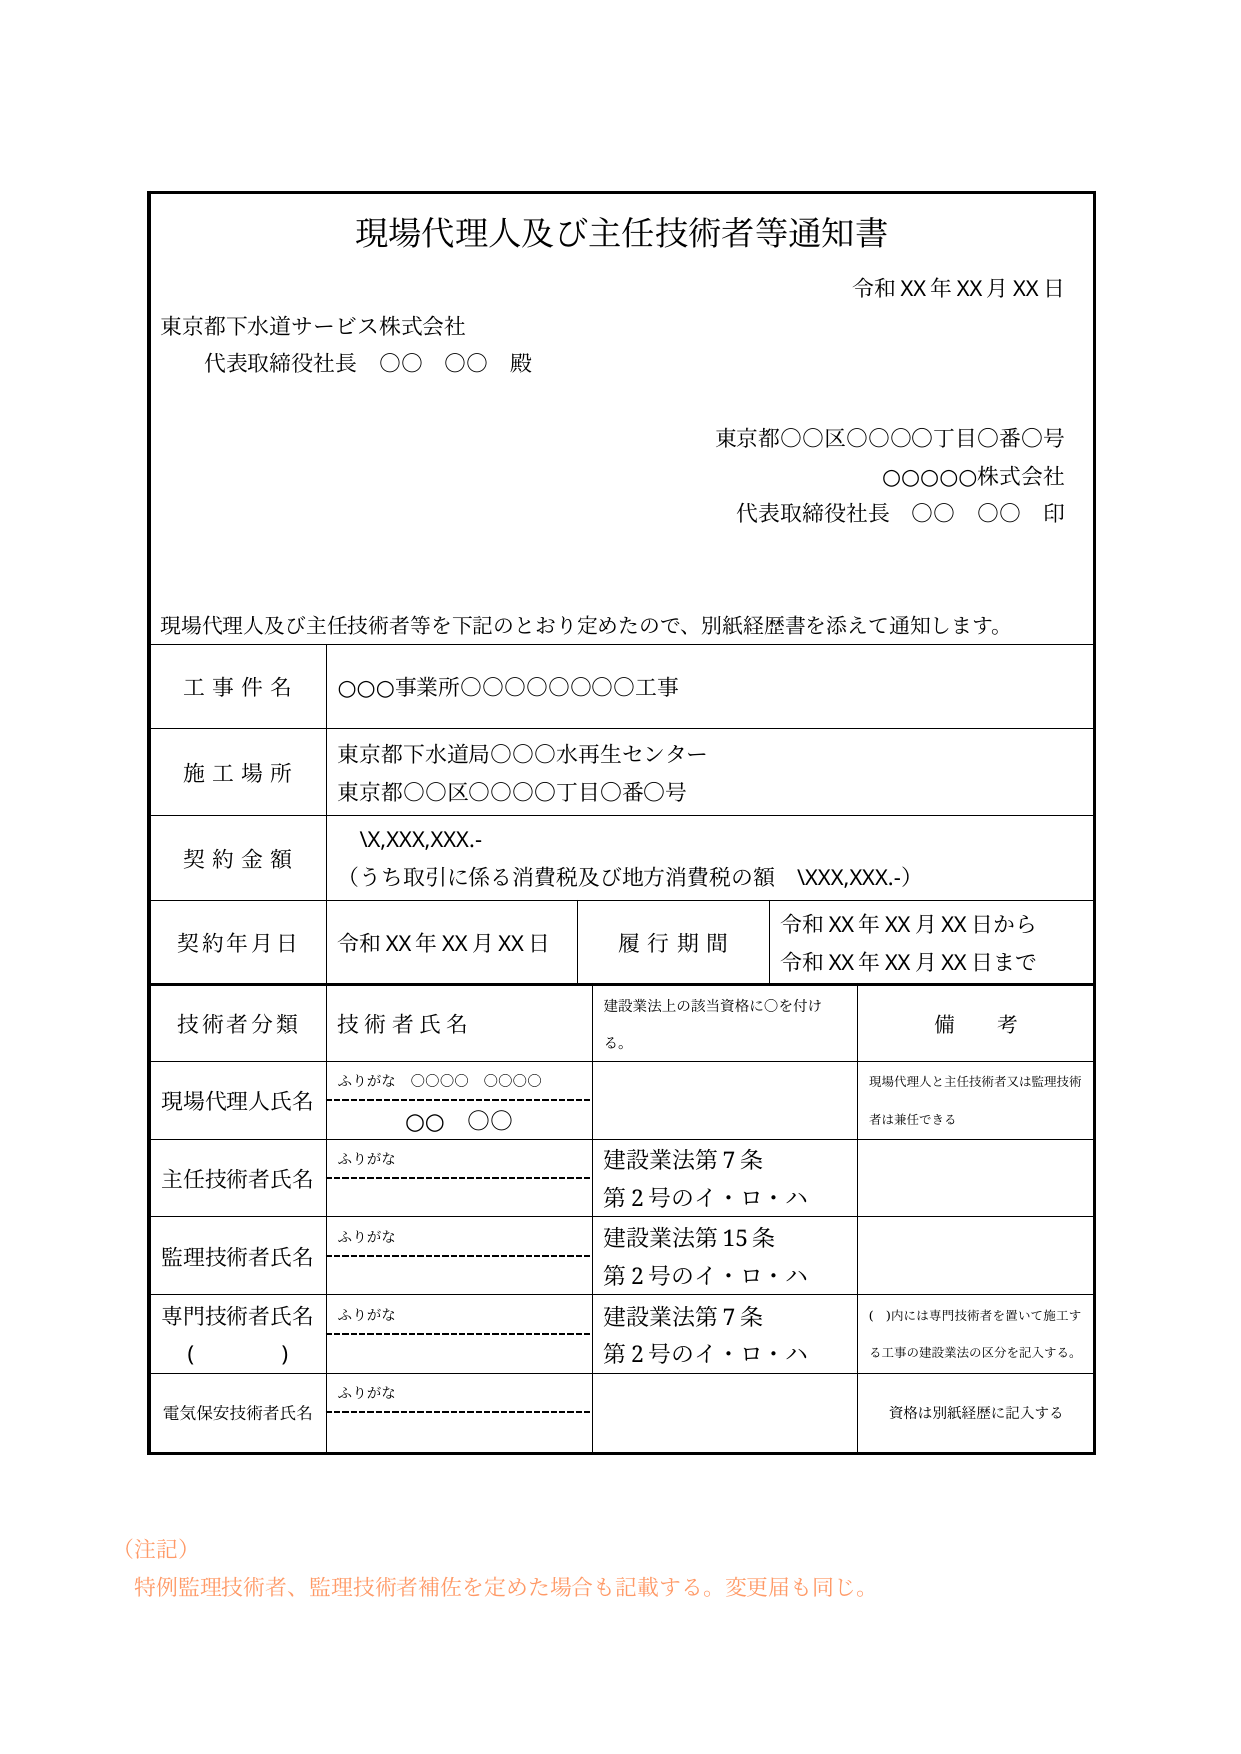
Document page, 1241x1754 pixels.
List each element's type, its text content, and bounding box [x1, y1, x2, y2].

table_cell 専門技術者氏名 ( ) [151, 1295, 326, 1372]
table_cell 資格は別紙経歴に記入する [858, 1374, 1093, 1452]
table_cell 備考 [858, 986, 1093, 1061]
table_cell 技術者分類 [151, 986, 326, 1061]
table_cell 現場代理人と主任技術者又は監理技術者は兼任できる [858, 1062, 1093, 1138]
table_cell 履行期間 [578, 901, 769, 983]
table_cell 監理技術者氏名 [151, 1217, 326, 1294]
table_cell ふりがな [327, 1295, 592, 1333]
table_cell ○○ ○○ [327, 1099, 592, 1138]
table_cell 電気保安技術者氏名 [151, 1374, 326, 1452]
table_cell 令和XX年XX月XX日 [327, 901, 577, 983]
table_cell [858, 1217, 1093, 1294]
table_cell 現場代理人氏名 [151, 1062, 326, 1138]
text （注記） [112, 1530, 1128, 1567]
table_cell [327, 1333, 592, 1372]
table_cell \X,XXX,XXX.‐ （うち取引に係る消費税及び地方消費税の額 \XXX,XXX.‐） [327, 816, 1093, 900]
table_cell [327, 1255, 592, 1294]
table_cell [327, 1177, 592, 1216]
table_cell 建設業法上の該当資格に○を付ける。 [593, 986, 857, 1061]
table_cell [593, 1062, 857, 1138]
text 特例監理技術者、監理技術者補佐を定めた場合も記載する。変更届も同じ。 [112, 1567, 1128, 1605]
table_cell ふりがな ○○○○ ○○○○ [327, 1062, 592, 1099]
table_cell [593, 1374, 857, 1452]
table_cell ○○○事業所○○○○○○○○工事 [327, 645, 1093, 728]
table_cell 東京都下水道局○○○水再生センター 東京都○○区○○○〇丁目〇番〇号 [327, 729, 1093, 815]
table_cell 工事件名 [151, 645, 326, 728]
table_cell 契約年月日 [151, 901, 326, 983]
table_cell 建設業法第7条 第2号のイ・ロ・ハ [593, 1295, 857, 1372]
table_cell ふりがな [327, 1217, 592, 1255]
table_cell [327, 1411, 592, 1452]
table_cell ふりがな [327, 1140, 592, 1177]
table_cell 建設業法第15条 第2号のイ・ロ・ハ [593, 1217, 857, 1294]
table_cell 建設業法第7条 第2号のイ・ロ・ハ [593, 1140, 857, 1216]
table_cell 主任技術者氏名 [151, 1140, 326, 1216]
table_cell 技術者氏名 [327, 986, 592, 1061]
table_header 現場代理人及び主任技術者等通知書 令和XX年XX月XX日 東京都下水道サービス株式会社 代表取締役社長 ○○ ○○ 殿 東京都○○区○○○〇丁目〇番〇号 ○○○○○株式会社 代表取締役社長 ○○ ○○ 印 現場代理人及び主任技術者等を下記のとおり定めたので、別紙経歴書を添えて通知します。 [151, 194, 1093, 644]
table_cell ( )内には専門技術者を置いて施工する工事の建設業法の区分を記入する。 [858, 1295, 1093, 1372]
table_cell ふりがな [327, 1374, 592, 1411]
table_cell 令和XX年XX月XX日から 令和XX年XX月XX日まで [770, 901, 1093, 983]
table_cell 契約金額 [151, 816, 326, 900]
table_cell 施工場所 [151, 729, 326, 815]
table_cell [858, 1140, 1093, 1216]
